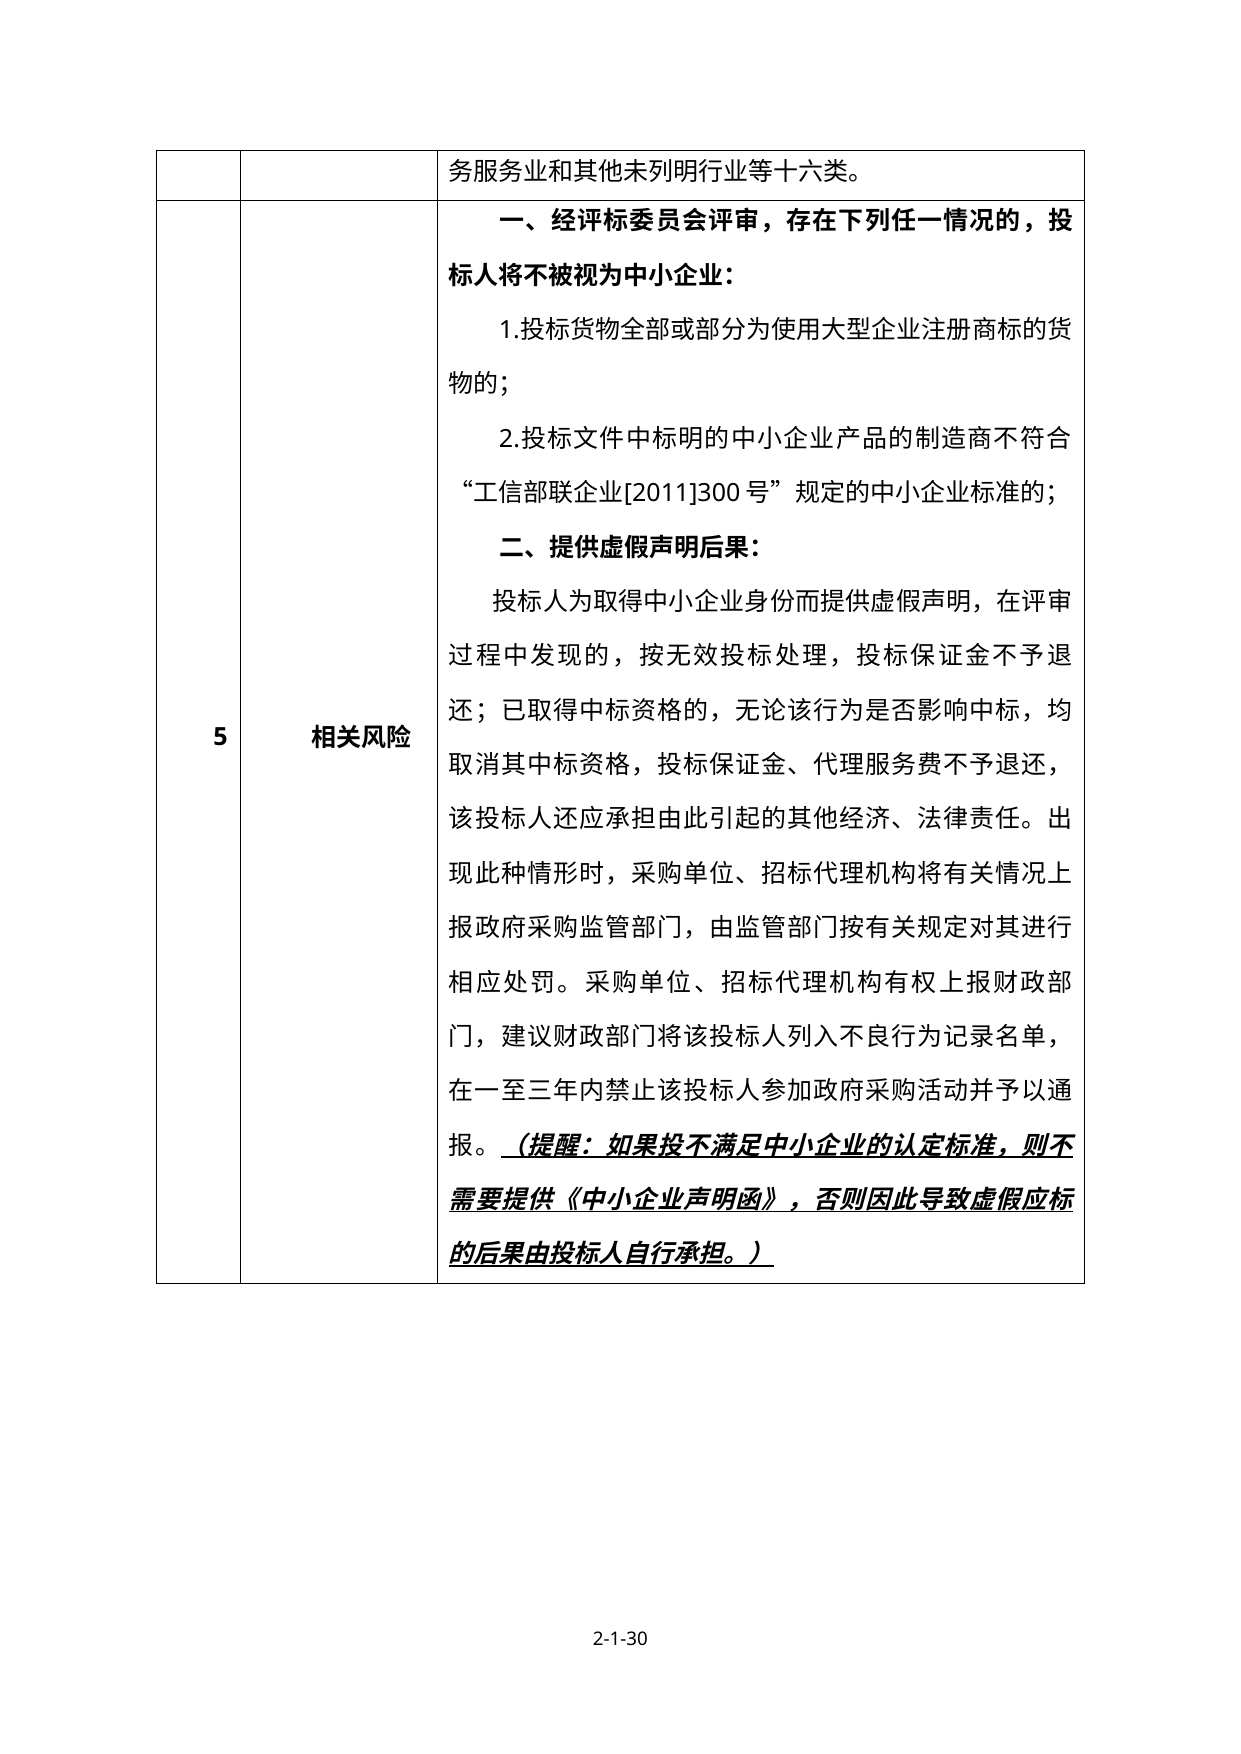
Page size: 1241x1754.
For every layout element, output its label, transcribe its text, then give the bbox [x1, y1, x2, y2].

table_cell 一、经评标委员会评审，存在下列任一情况的，投标人将不被视为中小企业： 1.投标货物全部或部分为使用大型企业注册商标的货物的； 2.投标文件中标明的中小企业产品的制造商不符合“工信部联企业[2011]300号”规定的中小企业标准的； 二、提供虚假声明后果： 投标人为取得中小企业身份而提供虚假声明，在评审过程中发现的，按无效投标处理，投标保证金不予退还；已取得中标资格的，无论该行为是否影响中标，均取消其中标资格，投标保证金、代理服务费不予退还，该投标人还应承担由此引起的其他经济、法律责任。出现此种情形时，采购单位、招标代理机构将有关情况上报政府采购监管部门，由监管部门按有关规定对其进行相应处罚。采购单位、招标代理机构有权上报财政部门，建议财政部门将该投标人列入不良行为记录名单，在一至三年内禁止该投标人参加政府采购活动并予以通报。（提醒：如果投不满足中小企业的认定标准，则不需要提供《中小企业声明函》，否则因此导致虚假应标的后果由投标人自行承担。） [438, 201, 1084, 1283]
table_cell 5 [157, 201, 240, 1283]
table_cell 相关风险 [241, 201, 437, 1283]
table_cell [438, 151, 1084, 200]
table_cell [241, 151, 437, 200]
table_cell 4 [157, 151, 240, 200]
